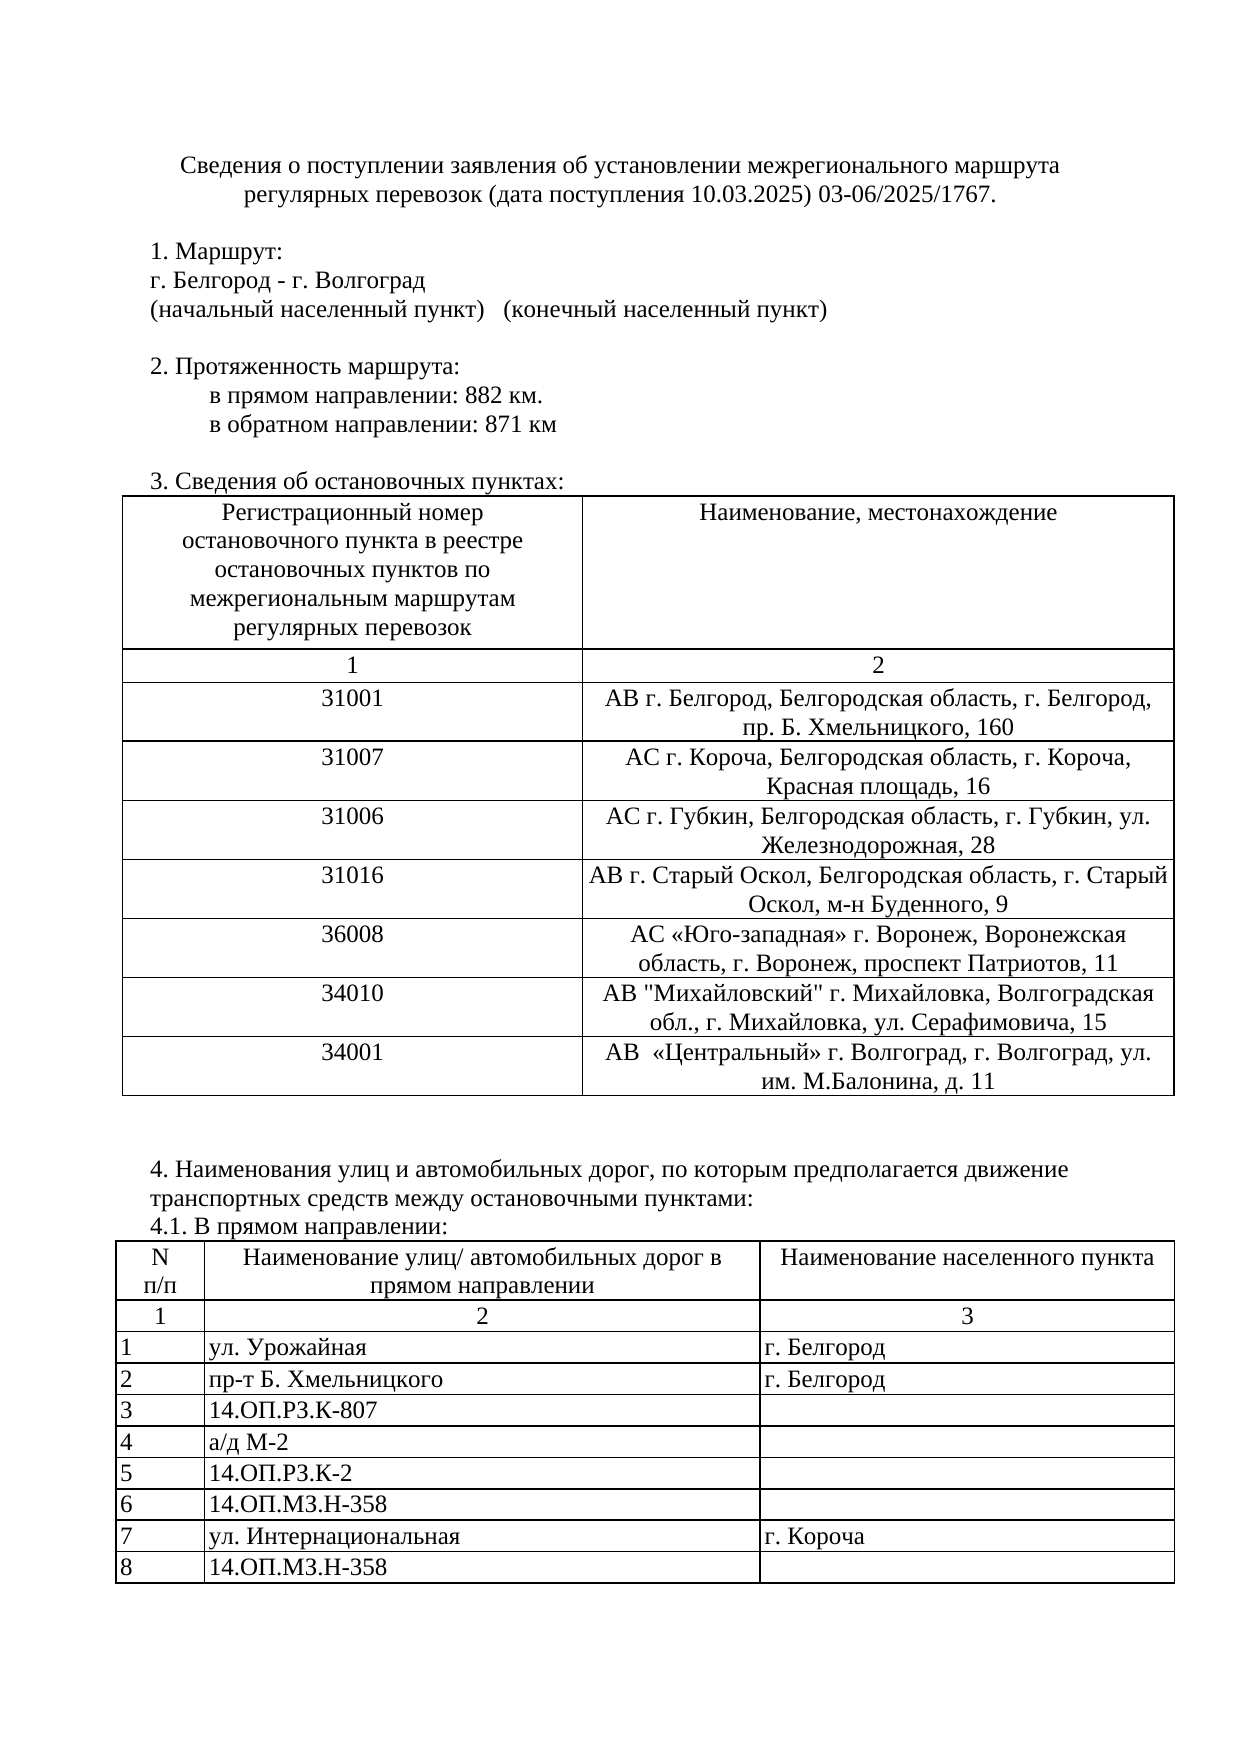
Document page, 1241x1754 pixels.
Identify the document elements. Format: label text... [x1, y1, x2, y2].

text 4.1. В прямом направлении: [150, 1211, 1090, 1240]
table_cell 31006 [123, 801, 582, 858]
table_cell 14.ОП.РЗ.К-807 [205, 1395, 759, 1425]
text в обратном направлении: 871 км [150, 409, 1090, 437]
table_cell 1 [117, 1332, 204, 1362]
table_cell АВ г. Белгород, Белгородская область, г. Белгород, пр. Б. Хмельницкого, 160 [583, 683, 1173, 740]
table_cell АВ "Михайловский" г. Михайловка, Волгоградская обл., г. Михайловка, ул. Серафимовича, 15 [583, 978, 1173, 1036]
table_cell 34001 [123, 1037, 582, 1095]
text в прямом направлении: 882 км. [150, 380, 1090, 409]
table_cell [761, 1552, 1174, 1582]
table_cell 3 [761, 1301, 1174, 1331]
table_cell г. Короча [761, 1521, 1174, 1551]
text 1. Маршрут: [150, 236, 1090, 265]
table_cell 34010 [123, 978, 582, 1036]
table_cell ул. Урожайная [205, 1332, 759, 1362]
text Сведения о поступлении заявления об установлении межрегионального маршрута регулярных перевозок (дата поступления 10.03.2025) 03-06/2025/1767. [150, 150, 1090, 207]
table_cell 4 [117, 1427, 204, 1456]
table_cell 1 [123, 650, 582, 681]
table_cell пр-т Б. Хмельницкого [205, 1364, 759, 1393]
table_cell 8 [117, 1552, 204, 1582]
text 3. Сведения об остановочных пунктах: [150, 466, 1090, 495]
text 2. Протяженность маршрута: [150, 351, 1090, 380]
table_cell 14.ОП.МЗ.Н-358 [205, 1552, 759, 1582]
table_cell 2 [583, 650, 1173, 681]
text (начальный населенный пункт) (конечный населенный пункт) [150, 294, 1090, 322]
table_cell 5 [117, 1458, 204, 1488]
table_cell АС «Юго-западная» г. Воронеж, Воронежская область, г. Воронеж, проспект Патриотов, 11 [583, 919, 1173, 977]
table_cell 3 [117, 1395, 204, 1425]
table_cell 2 [117, 1364, 204, 1393]
table_cell 31001 [123, 683, 582, 740]
table_cell АВ г. Старый Оскол, Белгородская область, г. Старый Оскол, м-н Буденного, 9 [583, 860, 1173, 918]
table_cell АС г. Короча, Белгородская область, г. Короча, Красная площадь, 16 [583, 742, 1173, 799]
table_cell [761, 1490, 1174, 1519]
table_cell 7 [117, 1521, 204, 1551]
table_header Наименование населенного пункта [761, 1242, 1174, 1299]
table_cell г. Белгород [761, 1364, 1174, 1393]
table_cell 1 [117, 1301, 204, 1331]
table_cell [761, 1395, 1174, 1425]
table_cell 14.ОП.РЗ.К-2 [205, 1458, 759, 1488]
table_cell 14.ОП.МЗ.Н-358 [205, 1490, 759, 1519]
table_header Регистрационный номер остановочного пункта в реестре остановочных пунктов по межрегиональным маршрутам регулярных перевозок [123, 497, 582, 648]
table_cell а/д М-2 [205, 1427, 759, 1456]
table_header Наименование улиц/ автомобильных дорог в прямом направлении [205, 1242, 759, 1299]
table_cell ул. Интернациональная [205, 1521, 759, 1551]
table_cell АС г. Губкин, Белгородская область, г. Губкин, ул. Железнодорожная, 28 [583, 801, 1173, 858]
table_header N п/п [117, 1242, 204, 1299]
table_cell 2 [205, 1301, 759, 1331]
text г. Белгород - г. Волгоград [150, 265, 1090, 294]
text 4. Наименования улиц и автомобильных дорог, по которым предполагается движение транспортных средств между остановочными пунктами: [150, 1154, 1090, 1211]
table_cell АВ «Центральный» г. Волгоград, г. Волгоград, ул. им. М.Балонина, д. 11 [583, 1037, 1173, 1095]
table_cell 31016 [123, 860, 582, 918]
table_cell [761, 1427, 1174, 1456]
table_cell 36008 [123, 919, 582, 977]
table_cell 6 [117, 1490, 204, 1519]
table_cell г. Белгород [761, 1332, 1174, 1362]
table_cell 31007 [123, 742, 582, 799]
table_cell [761, 1458, 1174, 1488]
table_header Наименование, местонахождение [583, 497, 1173, 648]
